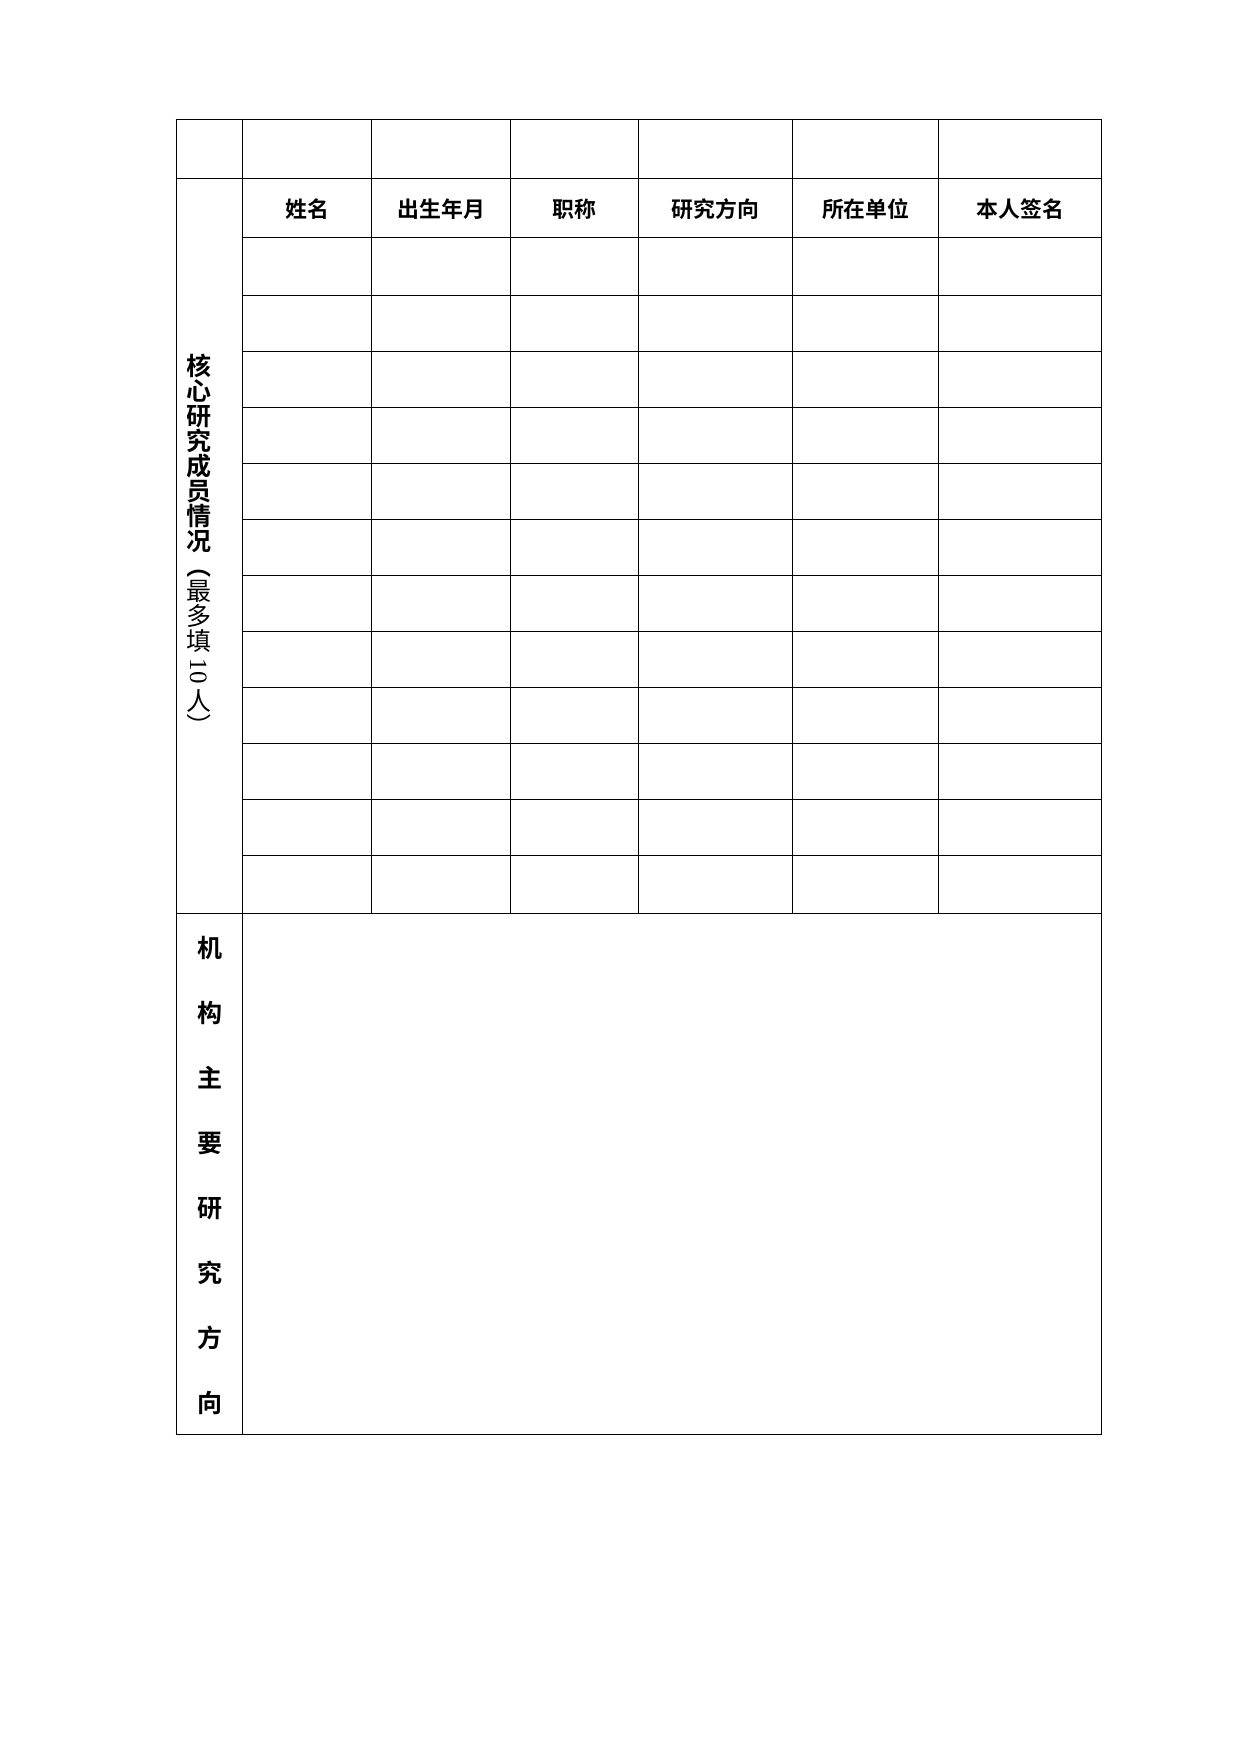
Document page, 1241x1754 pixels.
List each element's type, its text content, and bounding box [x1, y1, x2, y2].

table_cell [939, 120, 1101, 178]
table_cell [511, 120, 638, 178]
table_cell 机构主要研究方向 [177, 914, 242, 1434]
table_cell [939, 576, 1101, 631]
table_cell [793, 520, 938, 575]
table_cell [793, 576, 938, 631]
table_cell [372, 352, 510, 407]
table_cell [243, 352, 371, 407]
table_cell [372, 744, 510, 798]
table_cell [639, 296, 792, 351]
table_cell [639, 688, 792, 743]
table_cell 研究方向 [639, 179, 792, 237]
table_cell [939, 856, 1101, 913]
table_cell [243, 238, 371, 295]
table_cell [511, 632, 638, 687]
table_cell [939, 632, 1101, 687]
table_cell [939, 238, 1101, 295]
table_cell 姓名 [243, 179, 371, 237]
table_cell [793, 632, 938, 687]
table_cell [793, 800, 938, 854]
table_cell [793, 744, 938, 798]
table_cell 所在单位 [793, 179, 938, 237]
table_cell [793, 238, 938, 295]
table_cell [372, 520, 510, 575]
table_cell [372, 408, 510, 463]
table_cell [243, 632, 371, 687]
table_cell [372, 238, 510, 295]
table_cell [793, 464, 938, 519]
table_cell [372, 464, 510, 519]
table_cell [372, 120, 510, 178]
table_cell [372, 296, 510, 351]
table_cell [793, 408, 938, 463]
table_cell [639, 408, 792, 463]
table_cell [243, 576, 371, 631]
table_cell [243, 520, 371, 575]
table_cell [372, 800, 510, 854]
table_cell 职称 [511, 179, 638, 237]
table_cell [511, 520, 638, 575]
table_cell [639, 352, 792, 407]
table_cell [511, 688, 638, 743]
table_cell [639, 800, 792, 854]
table_cell [243, 120, 371, 178]
table_cell [243, 296, 371, 351]
table_cell [511, 352, 638, 407]
table_cell [243, 744, 371, 798]
table_cell [639, 520, 792, 575]
table_cell [372, 688, 510, 743]
table_cell [511, 238, 638, 295]
table_cell 出生年月 [372, 179, 510, 237]
table_cell 本人签名 [939, 179, 1101, 237]
table_cell [372, 856, 510, 913]
table_cell [639, 464, 792, 519]
table_cell [939, 408, 1101, 463]
table_cell [243, 800, 371, 854]
table_cell [639, 576, 792, 631]
table_cell [511, 464, 638, 519]
table_cell [793, 296, 938, 351]
table_cell [243, 464, 371, 519]
table_cell [939, 464, 1101, 519]
table_cell [243, 408, 371, 463]
table_cell 核心研究成员情况（最多填10人） [177, 179, 242, 913]
table_cell [939, 296, 1101, 351]
table_cell [243, 914, 1101, 1434]
table_cell [511, 408, 638, 463]
table_cell [793, 688, 938, 743]
table_cell [939, 744, 1101, 798]
table_cell [511, 296, 638, 351]
table_cell [511, 576, 638, 631]
table_cell [639, 238, 792, 295]
table_cell [372, 632, 510, 687]
table_cell [639, 120, 792, 178]
table_cell [639, 856, 792, 913]
table_cell [243, 688, 371, 743]
table_cell [639, 744, 792, 798]
table_cell [511, 856, 638, 913]
table_cell [372, 576, 510, 631]
table_cell [793, 120, 938, 178]
table_cell [939, 800, 1101, 854]
table_cell [939, 352, 1101, 407]
table_cell [511, 744, 638, 798]
table_cell [939, 520, 1101, 575]
table_cell [639, 632, 792, 687]
table_cell [793, 352, 938, 407]
table_cell [243, 856, 371, 913]
table_cell [511, 800, 638, 854]
table_cell [793, 856, 938, 913]
table_cell [939, 688, 1101, 743]
